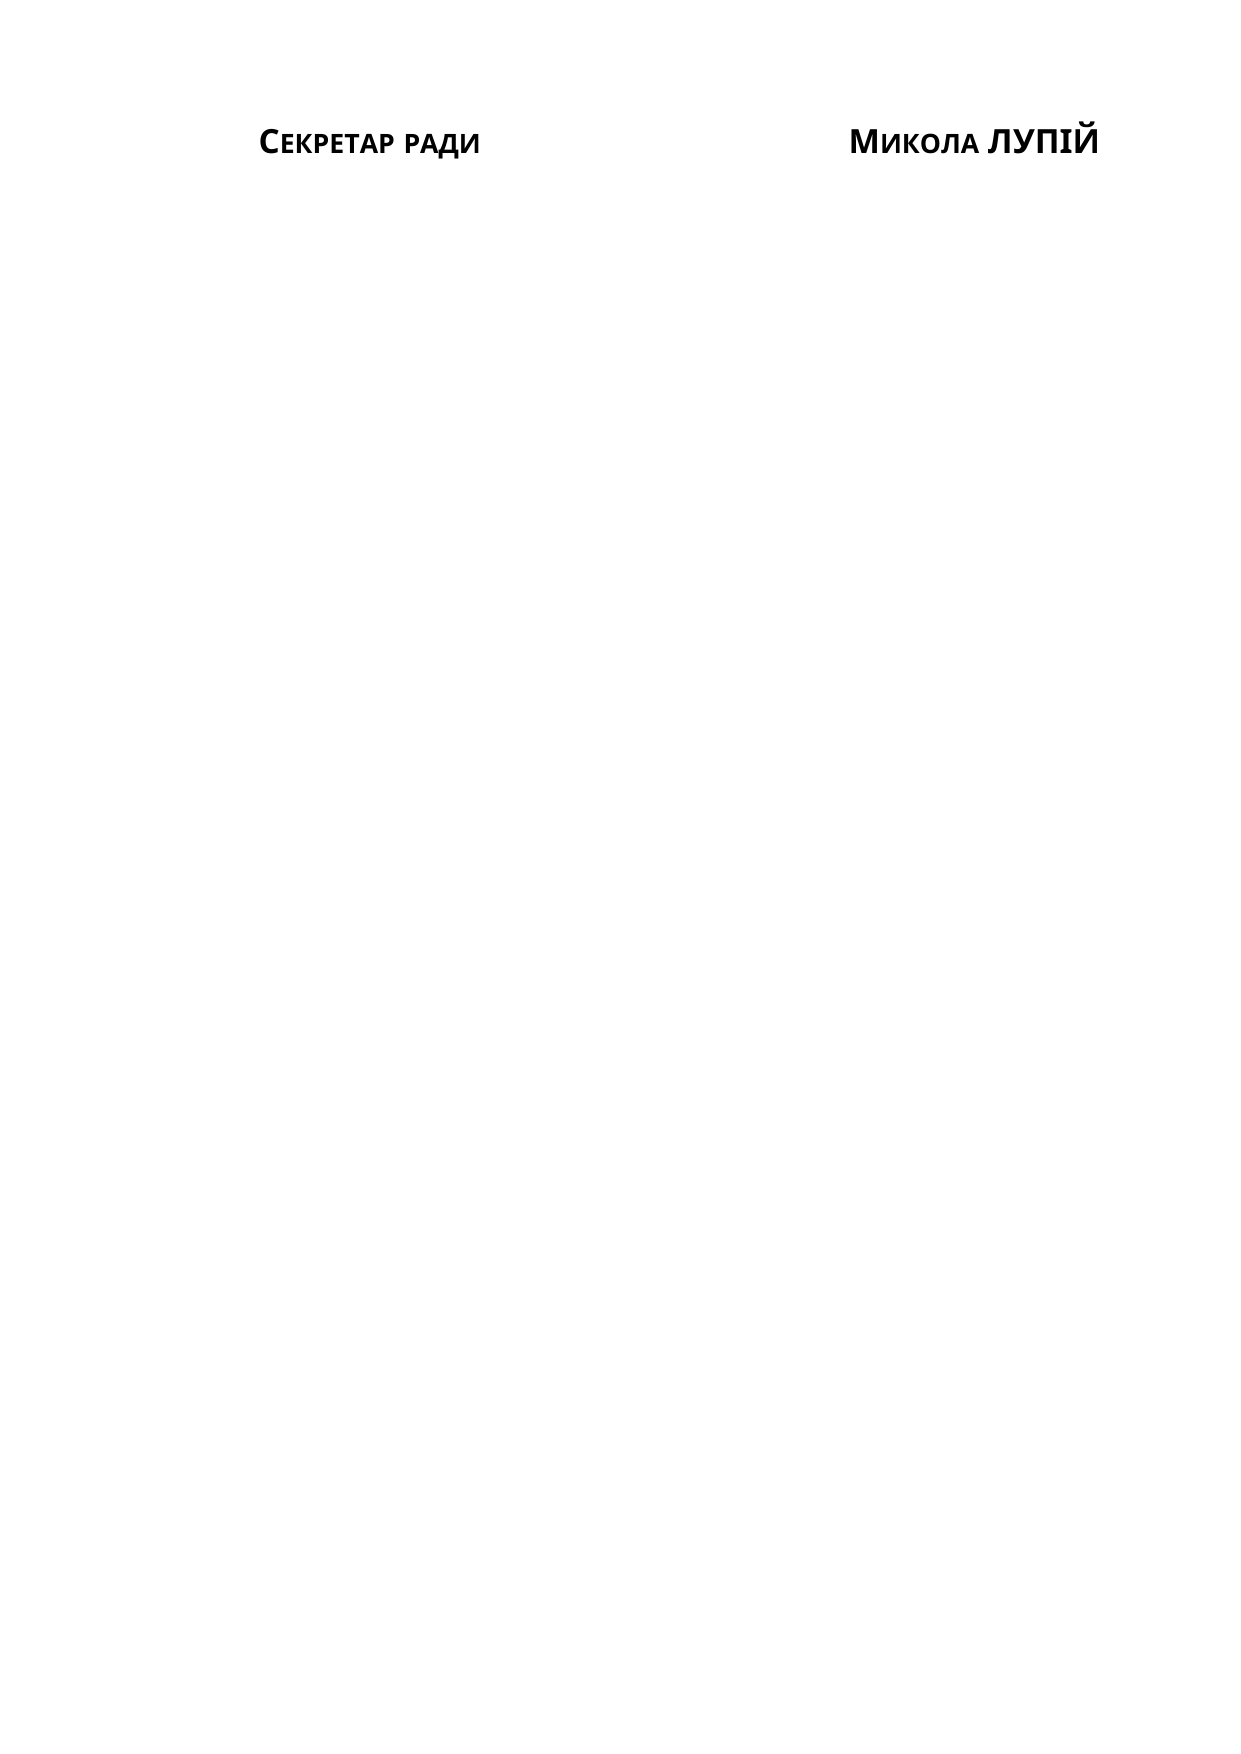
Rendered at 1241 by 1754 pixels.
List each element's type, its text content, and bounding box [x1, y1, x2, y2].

text Секретар ради Микола ЛУПІЙ [177, 118, 1181, 163]
